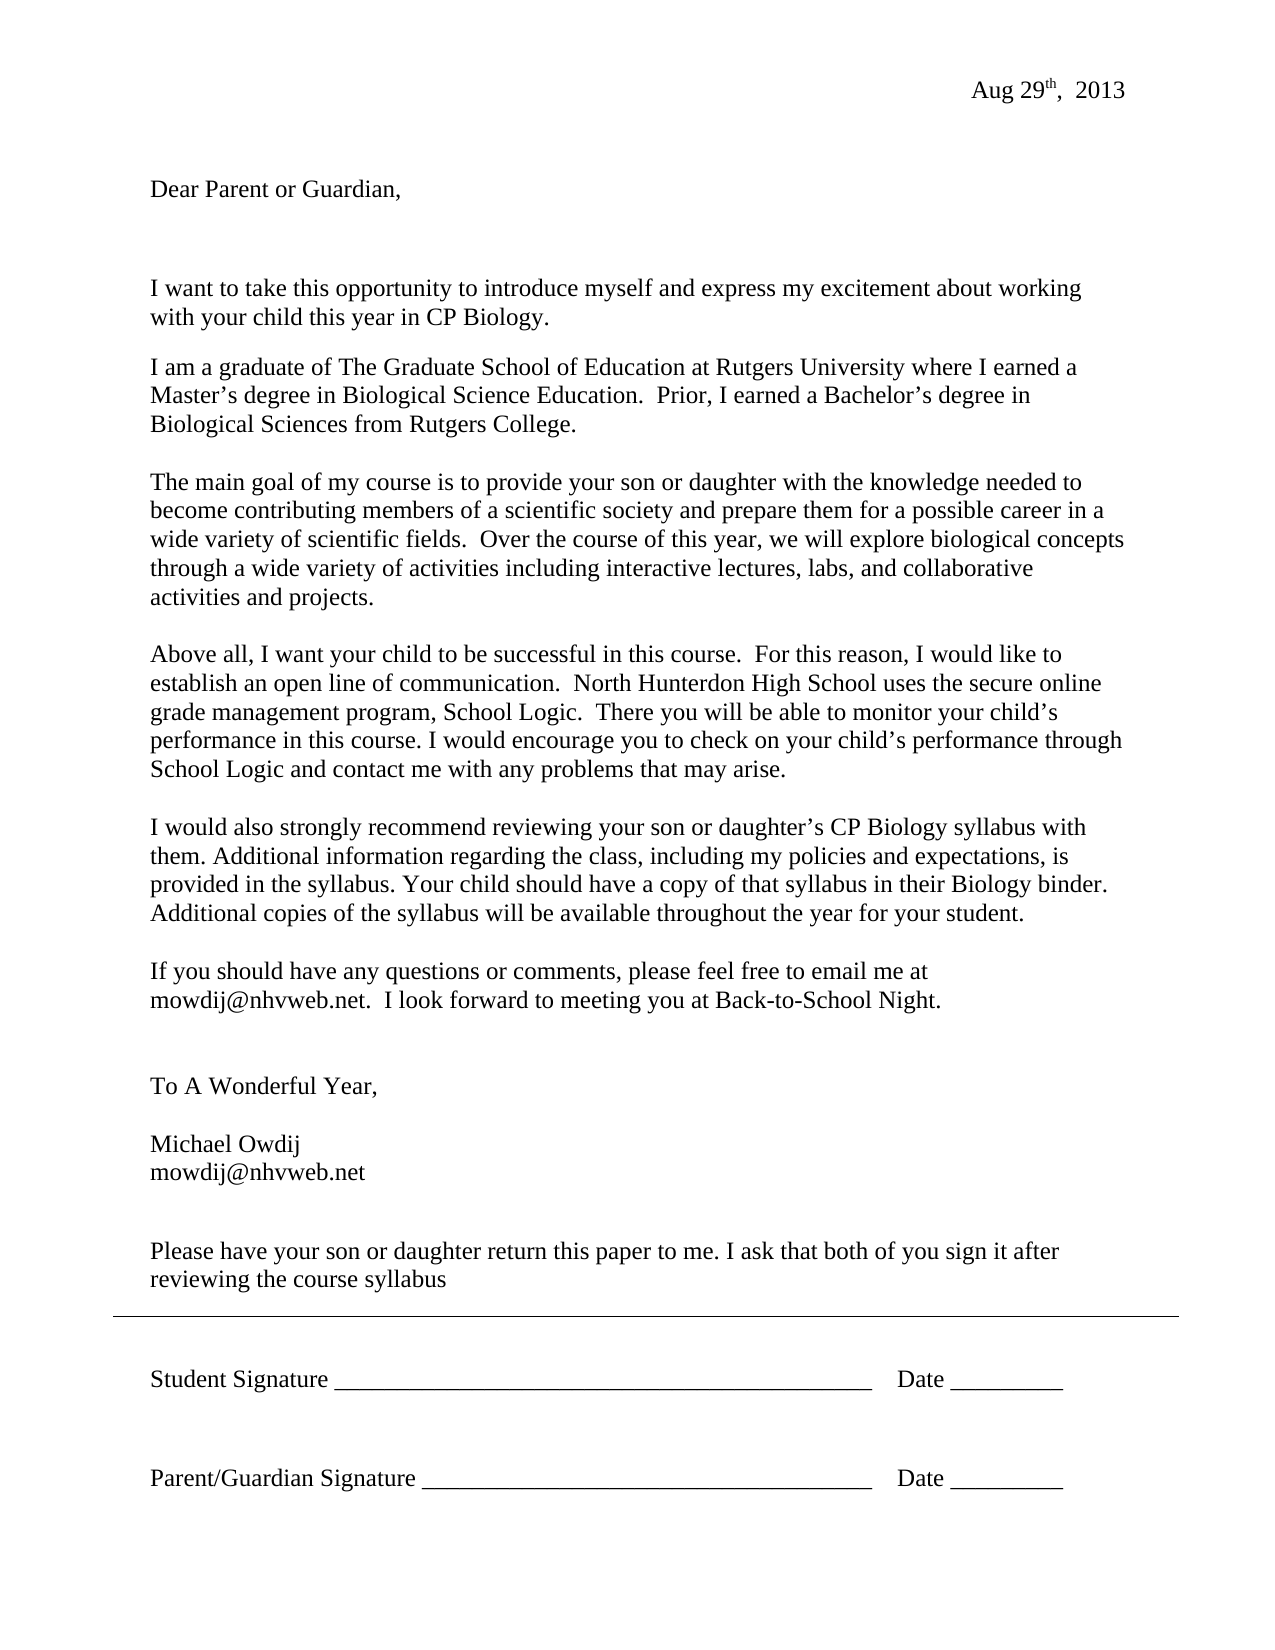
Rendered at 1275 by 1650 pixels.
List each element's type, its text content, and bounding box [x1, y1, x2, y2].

text To A Wonderful Year, [150, 1071, 1125, 1100]
text Student Signature ___________________________________________ Date _________ [150, 1364, 1125, 1392]
text The main goal of my course is to provide your son or daughter with the knowledge needed to become contributing members of a scientific society and prepare them for a possible career in a wide variety of scientific fields. Over the course of this year, we will explore biological concepts through a wide variety of activities including interactive lectures, labs, and collaborative activities and projects. [150, 467, 1125, 610]
text If you should have any questions or comments, please feel free to email me at mowdij@nhvweb.net. I look forward to meeting you at Back-to-School Night. [150, 956, 1125, 1014]
text I want to take this opportunity to introduce myself and express my excitement about working with your child this year in CP Biology. [150, 273, 1125, 331]
text Michael Owdij [150, 1129, 1125, 1157]
text Dear Parent or Guardian, [150, 174, 1125, 203]
text mowdij@nhvweb.net [150, 1157, 1125, 1186]
text Above all, I want your child to be successful in this course. For this reason, I would like to establish an open line of communication. North Hunterdon High School uses the secure online grade management program, School Logic. There you will be able to monitor your child’s performance in this course. I would encourage you to check on your child’s performance through School Logic and contact me with any problems that may arise. [150, 639, 1125, 783]
text Please have your son or daughter return this paper to me. I ask that both of you sign it after reviewing the course syllabus [150, 1236, 1125, 1293]
text I am a graduate of The Graduate School of Education at Rutgers University where I earned a Master’s degree in Biological Science Education. Prior, I earned a Bachelor’s degree in Biological Sciences from Rutgers College. [150, 352, 1125, 438]
text Parent/Guardian Signature ____________________________________ Date _________ [150, 1463, 1125, 1492]
text I would also strongly recommend reviewing your son or daughter’s CP Biology syllabus with them. Additional information regarding the class, including my policies and expectations, is provided in the syllabus. Your child should have a copy of that syllabus in their Biology binder. Additional copies of the syllabus will be available throughout the year for your student. [150, 812, 1125, 927]
